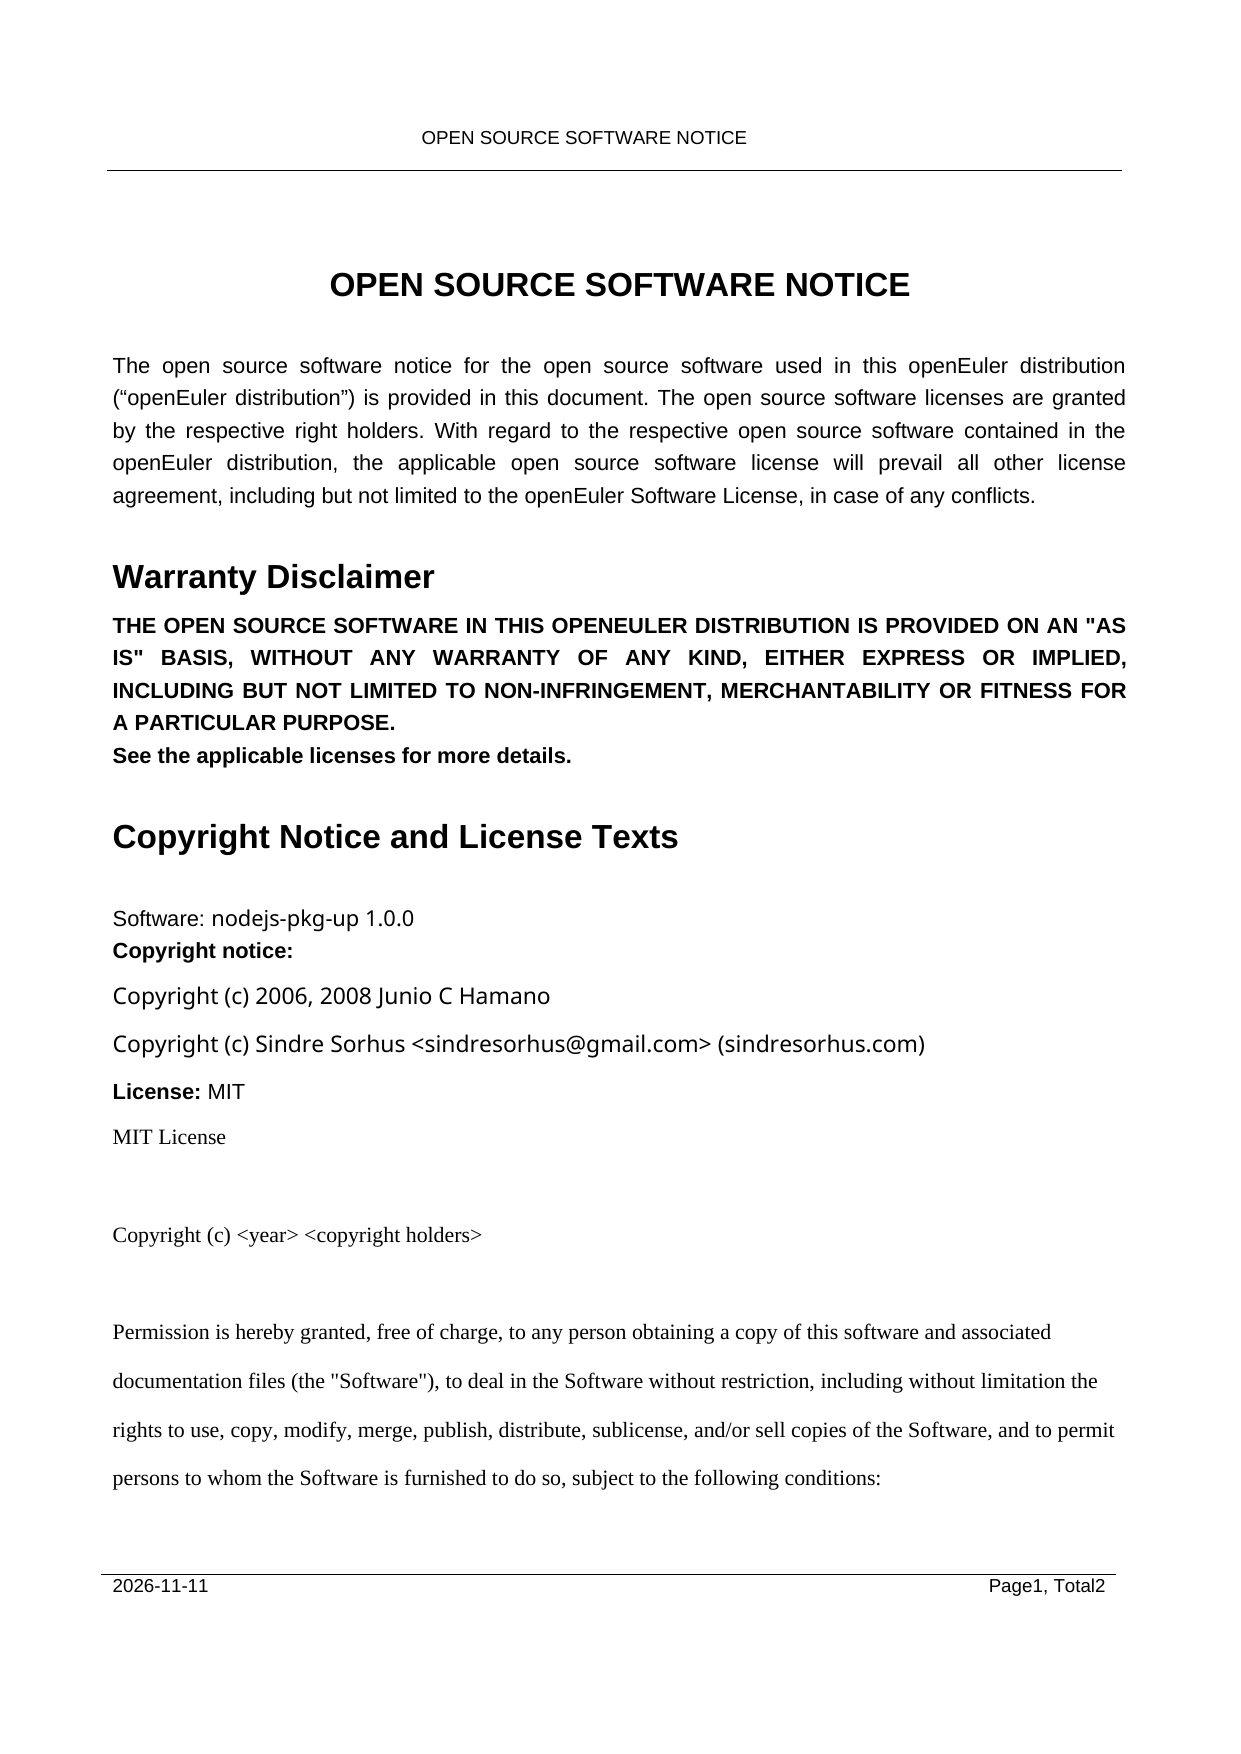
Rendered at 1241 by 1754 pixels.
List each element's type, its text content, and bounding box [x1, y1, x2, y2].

text Copyright (c) Sindre Sorhus <sindresorhus@gmail.com> (sindresorhus.com) [112, 1027, 1128, 1060]
text THE OPEN SOURCE SOFTWARE IN THIS OPENEULER DISTRIBUTION IS PROVIDED ON AN "AS IS" BASIS, WITHOUT ANY WARRANTY OF ANY KIND, EITHER EXPRESS OR IMPLIED, INCLUDING BUT NOT LIMITED TO NON-INFRINGEMENT, MERCHANTABILITY OR FITNESS FOR A PARTICULAR PURPOSE. See the applicable licenses for more details. [112, 609, 1128, 771]
text Copyright (c) 2006, 2008 Junio C Hamano [112, 979, 1128, 1012]
text Copyright Notice and License Texts [112, 804, 1128, 869]
text Software: nodejs-pkg-up 1.0.0 [112, 901, 1128, 934]
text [112, 1120, 1128, 1494]
text License: MIT [112, 1075, 1128, 1108]
text Warranty Disclaimer [112, 544, 1128, 609]
text OPEN SOURCE SOFTWARE NOTICE [112, 251, 1128, 316]
text Copyright notice: [112, 934, 1128, 966]
text The open source software notice for the open source software used in this openEuler distribution (“openEuler distribution”) is provided in this document. The open source software licenses are granted by the respective right holders. With regard to the respective open source software contained in the openEuler distribution, the applicable open source software license will prevail all other license agreement, including but not limited to the openEuler Software License, in case of any conflicts. [112, 349, 1128, 511]
